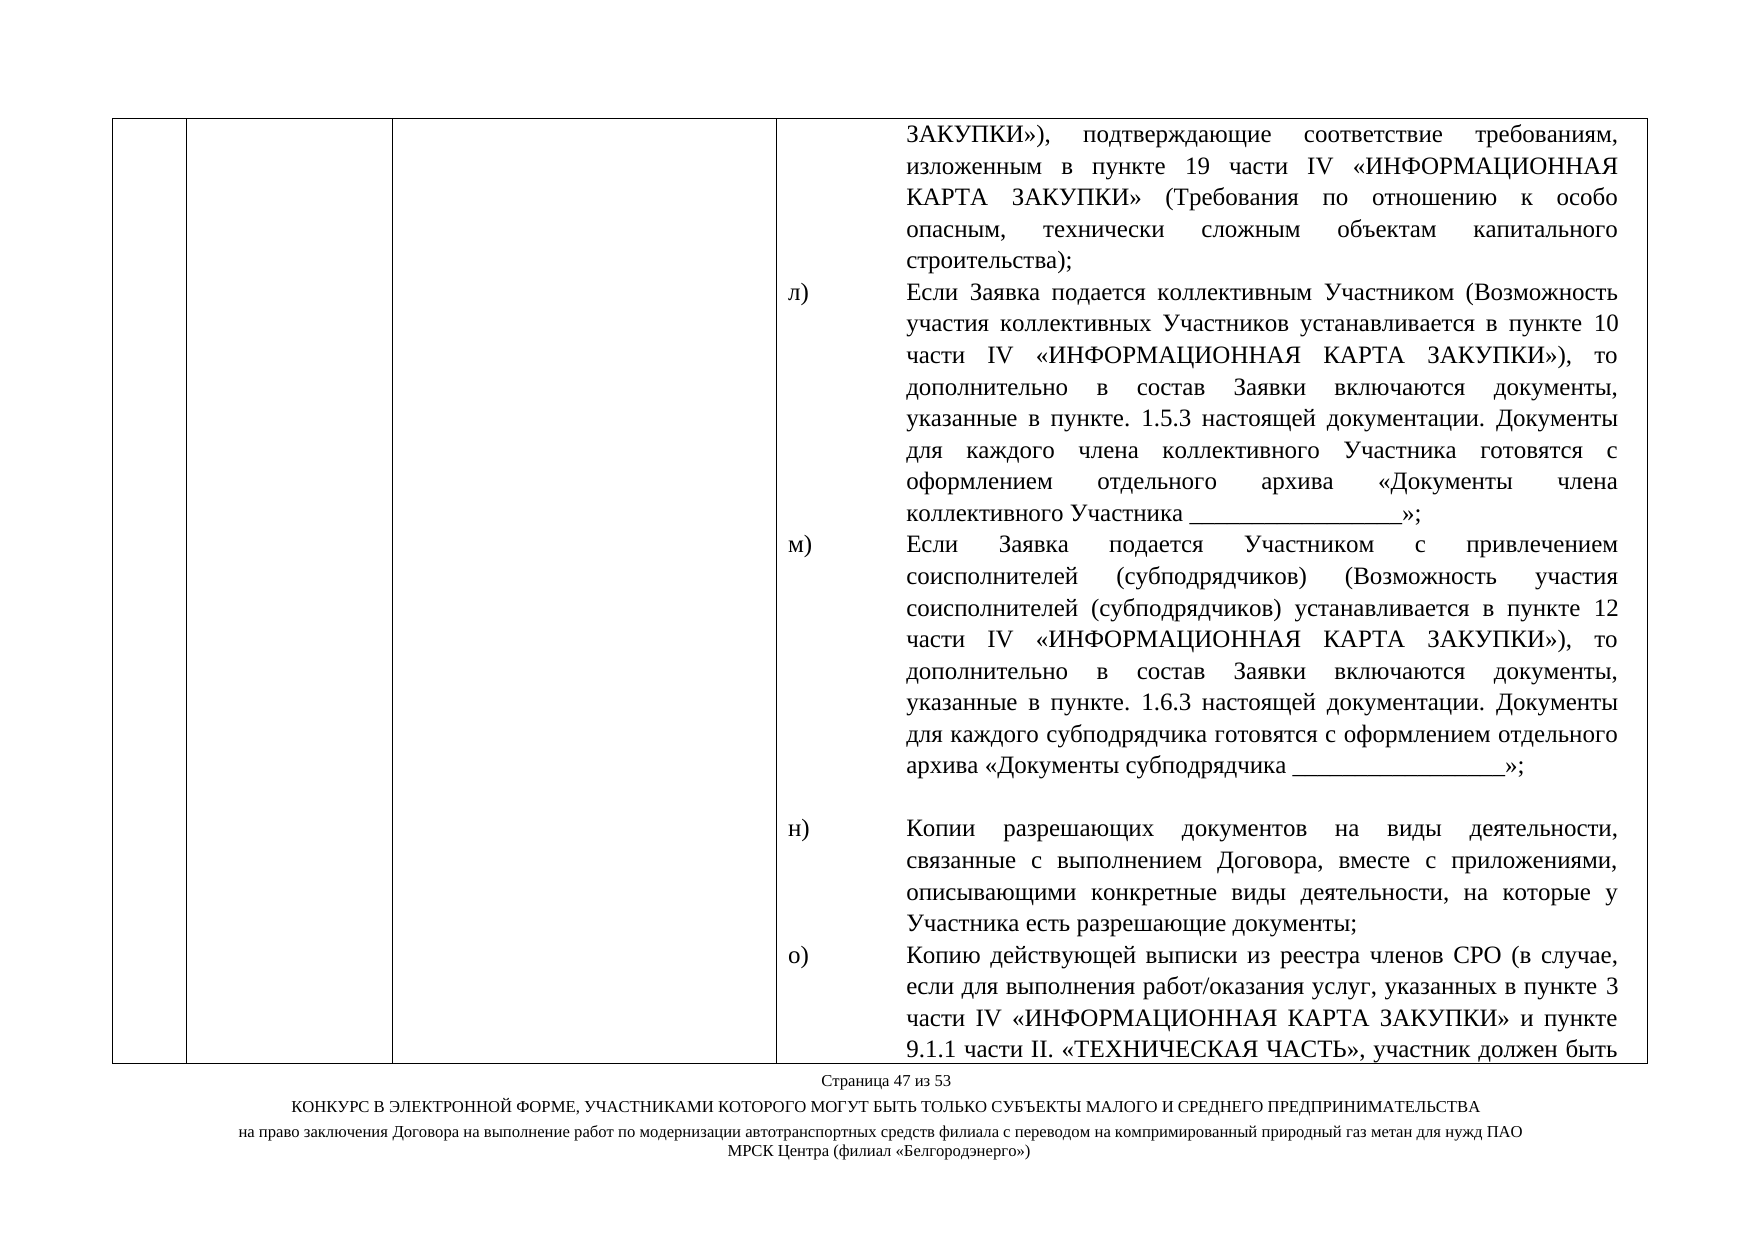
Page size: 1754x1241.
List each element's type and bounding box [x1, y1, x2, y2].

table_cell [777, 119, 1647, 1063]
table_cell [113, 119, 186, 1063]
table_cell [393, 119, 776, 1063]
table_cell [187, 119, 392, 1063]
